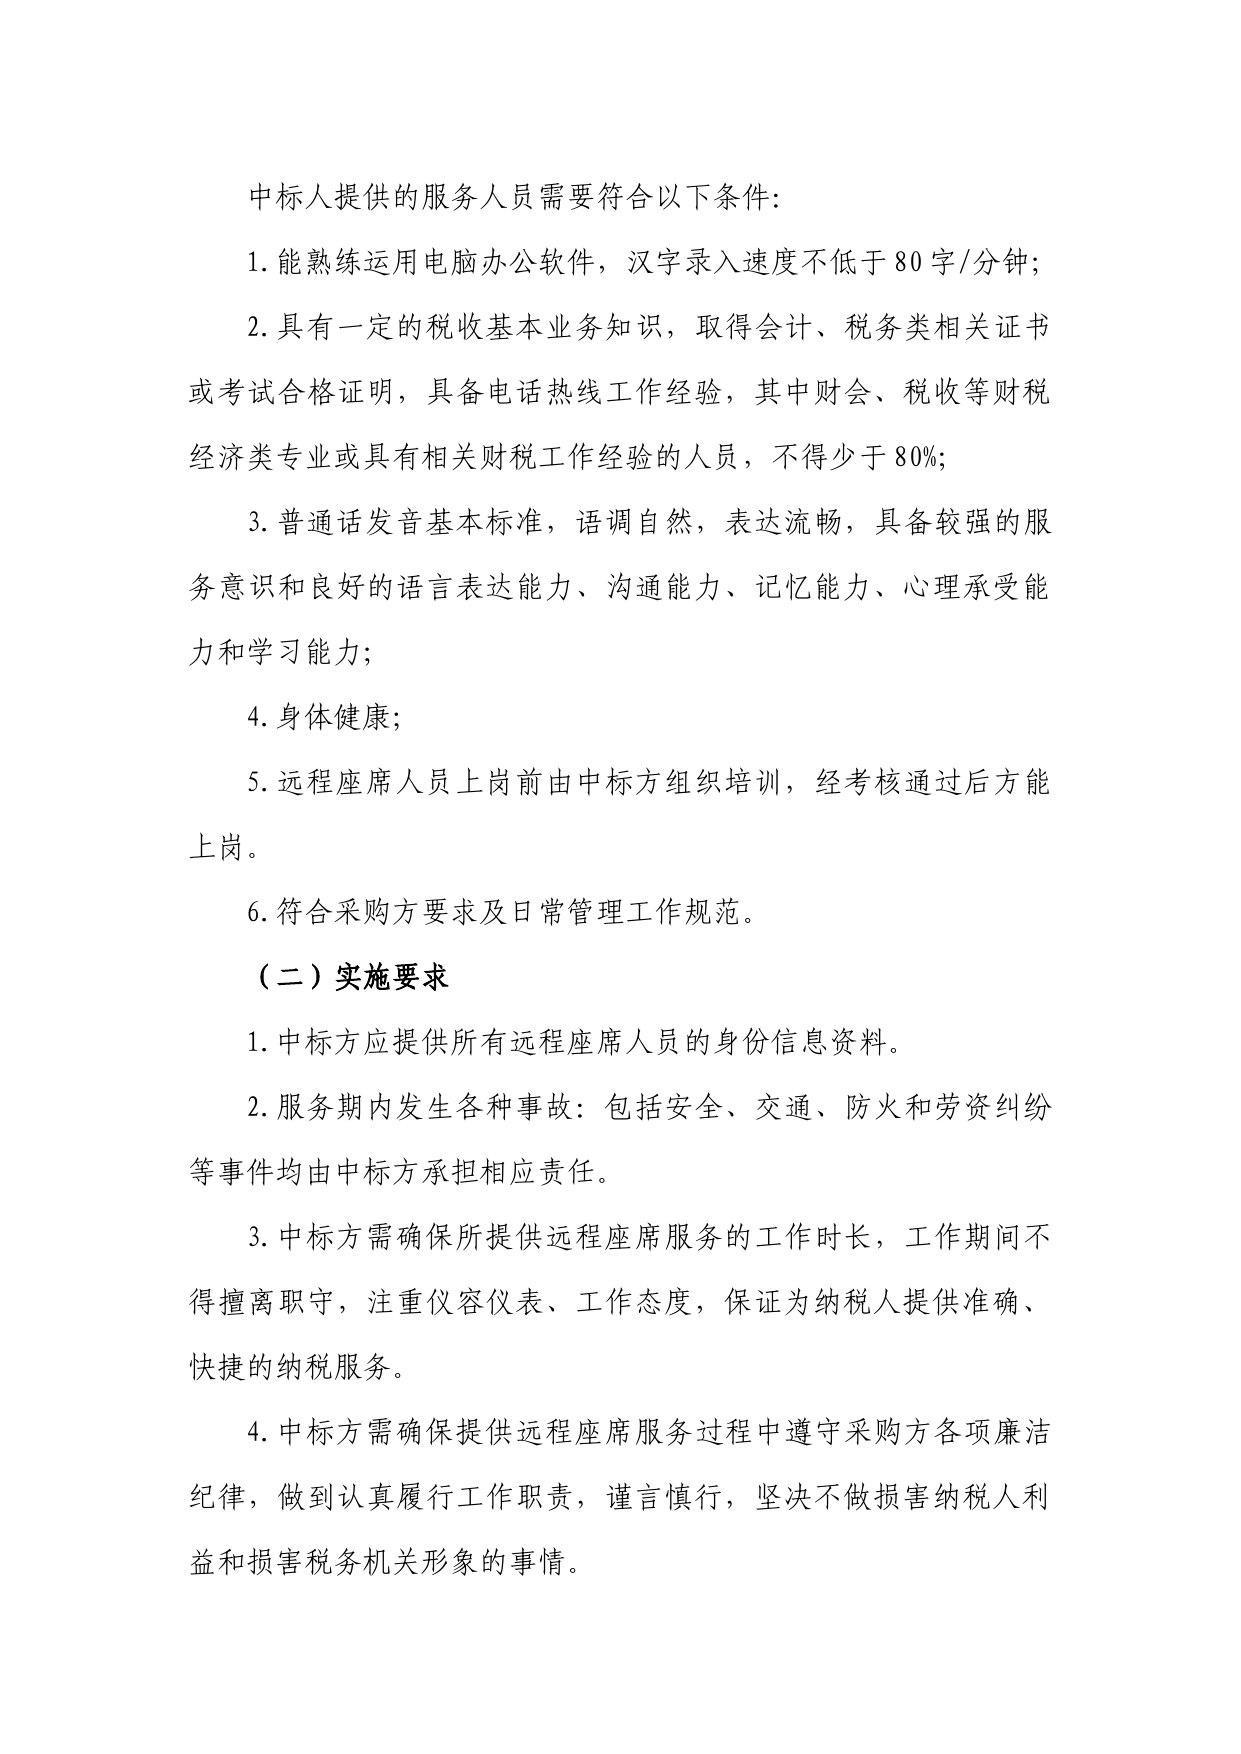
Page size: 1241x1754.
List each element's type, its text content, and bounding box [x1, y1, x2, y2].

text 1.能熟练运用电脑办公软件，汉字录入速度不低于80字/分钟； [187, 227, 1053, 292]
text 3.中标方需确保所提供远程座席服务的工作时长，工作期间不得擅离职守，注重仪容仪表、工作态度，保证为纳税人提供准确、快捷的纳税服务。 [187, 1202, 1053, 1397]
text 1.中标方应提供所有远程座席人员的身份信息资料。 [187, 1007, 1053, 1072]
text 6.符合采购方要求及日常管理工作规范。 [187, 877, 1053, 942]
text 5.远程座席人员上岗前由中标方组织培训，经考核通过后方能上岗。 [187, 747, 1053, 877]
text 4.中标方需确保提供远程座席服务过程中遵守采购方各项廉洁纪律，做到认真履行工作职责，谨言慎行，坚决不做损害纳税人利益和损害税务机关形象的事情。 [187, 1397, 1053, 1592]
text （二）实施要求 [187, 942, 1053, 1007]
text 2.服务期内发生各种事故：包括安全、交通、防火和劳资纠纷等事件均由中标方承担相应责任。 [187, 1072, 1053, 1202]
text 4.身体健康； [187, 682, 1053, 747]
text 中标人提供的服务人员需要符合以下条件： [187, 162, 1053, 227]
text 2.具有一定的税收基本业务知识，取得会计、税务类相关证书或考试合格证明，具备电话热线工作经验，其中财会、税收等财税经济类专业或具有相关财税工作经验的人员，不得少于80%； [187, 292, 1053, 487]
text 3.普通话发音基本标准，语调自然，表达流畅，具备较强的服务意识和良好的语言表达能力、沟通能力、记忆能力、心理承受能力和学习能力； [187, 487, 1053, 682]
